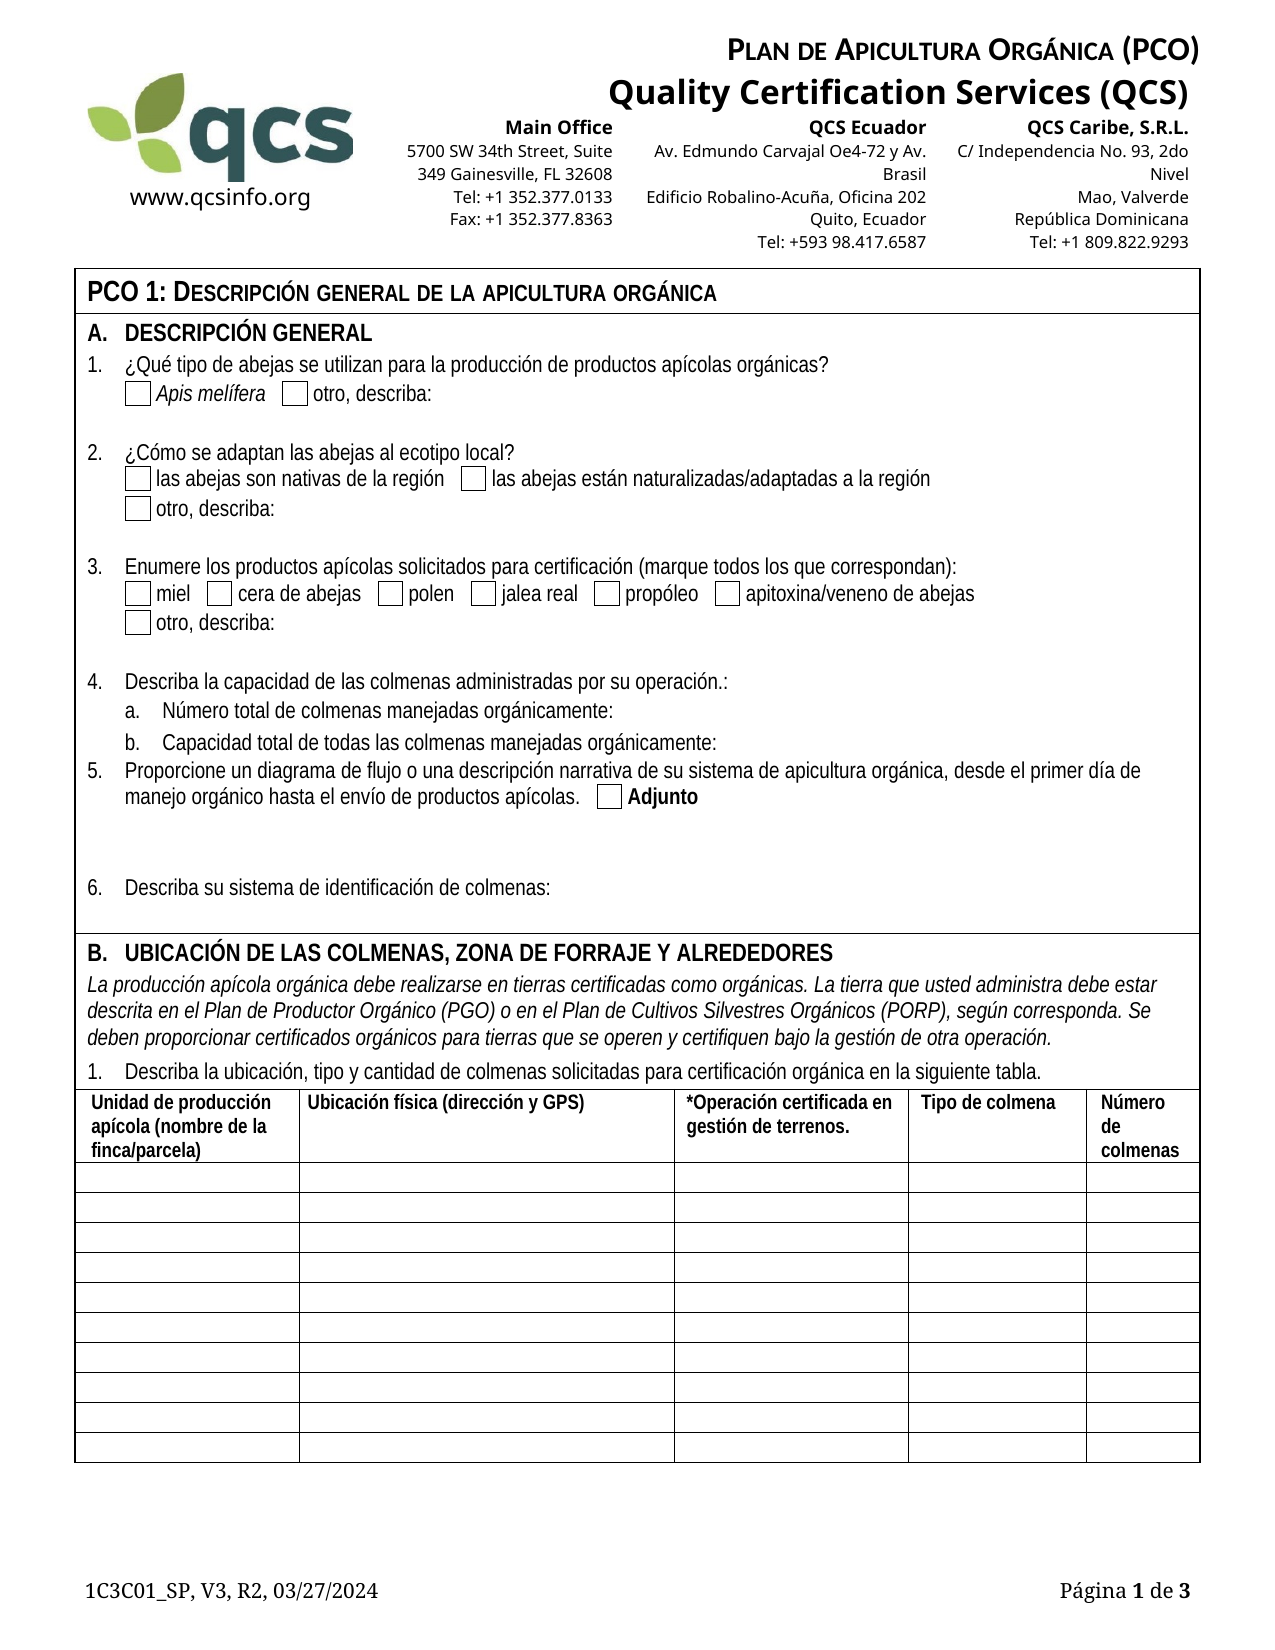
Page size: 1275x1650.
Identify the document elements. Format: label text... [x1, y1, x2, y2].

table_cell [300, 1193, 674, 1222]
table_cell UBICACIÓN DE LAS COLMENAS, ZONA DE FORRAJE Y ALREDEDORES La producción apícola orgánica debe realizarse en tierras certificadas como orgánicas. La tierra que usted administra debe estar descrita en el Plan de Productor Orgánico (PGO) o en el Plan de Cultivos Silvestres Orgánicos (PORP), según corresponda. Se deben proporcionar certificados orgánicos para tierras que se operen y certifiquen bajo la gestión de otra operación. Describa la ubicación, tipo y cantidad de colmenas solicitadas para certificación orgánica en la siguiente tabla. [76, 934, 1199, 1089]
table_cell [1087, 1343, 1199, 1372]
table_cell [300, 1283, 674, 1312]
table_cell [675, 1283, 908, 1312]
table_cell [1087, 1223, 1199, 1252]
table_cell [1087, 1163, 1199, 1192]
table_cell [675, 1223, 908, 1252]
table_cell DESCRIPCIÓN GENERAL ¿Qué tipo de abejas se utilizan para la producción de productos apícolas orgánicas? Apis melífera otro, describa: ¿Cómo se adaptan las abejas al ecotipo local? las abejas son nativas de la región las abejas están naturalizadas/adaptadas a la región otro, describa: Enumere los productos apícolas solicitados para certificación (marque todos los que correspondan): miel cera de abejas polen jalea real propóleo apitoxina/veneno de abejas otro, describa: Describa la capacidad de las colmenas administradas por su operación.: Número total de colmenas manejadas orgánicamente: Capacidad total de todas las colmenas manejadas orgánicamente: Proporcione un diagrama de flujo o una descripción narrativa de su sistema de apicultura orgánica, desde el primer día de manejo orgánico hasta el envío de productos apícolas. Adjunto Describa su sistema de identificación de colmenas: [76, 314, 1199, 933]
table_cell [76, 1193, 299, 1222]
table_cell Ubicación física (dirección y GPS) [300, 1090, 674, 1162]
table_cell [909, 1433, 1086, 1462]
table_cell [76, 1313, 299, 1342]
table_cell [300, 1253, 674, 1282]
table_cell [675, 1373, 908, 1402]
table_cell Tipo de colmena [909, 1090, 1086, 1162]
table_cell [675, 1193, 908, 1222]
table_cell [909, 1313, 1086, 1342]
table_header PCO 1: Descripción general de la apicultura orgánica [76, 269, 1199, 313]
table_cell [76, 1343, 299, 1372]
table_cell [1087, 1253, 1199, 1282]
table_cell Número de colmenas [1087, 1090, 1199, 1162]
table_cell [909, 1223, 1086, 1252]
table_cell [909, 1403, 1086, 1432]
table_cell [76, 1283, 299, 1312]
table_cell [909, 1253, 1086, 1282]
table_cell [76, 1253, 299, 1282]
table_cell [909, 1343, 1086, 1372]
table_cell [1087, 1433, 1199, 1462]
table_cell [1087, 1193, 1199, 1222]
table_cell [76, 1433, 299, 1462]
table_cell [909, 1373, 1086, 1402]
table_cell [675, 1403, 908, 1432]
table_cell [909, 1163, 1086, 1192]
table_cell [909, 1283, 1086, 1312]
table_cell [675, 1163, 908, 1192]
picture [87, 73, 353, 182]
table_cell [300, 1403, 674, 1432]
table_cell [675, 1343, 908, 1372]
table_cell Unidad de producción apícola (nombre de la finca/parcela) [76, 1090, 299, 1162]
table_cell [1087, 1403, 1199, 1432]
table_cell [1087, 1373, 1199, 1402]
table_cell [300, 1313, 674, 1342]
table_cell [300, 1433, 674, 1462]
table_cell [909, 1193, 1086, 1222]
table_cell *Operación certificada en gestión de terrenos. [675, 1090, 908, 1162]
table_cell [300, 1163, 674, 1192]
table_cell [300, 1343, 674, 1372]
table_cell [300, 1223, 674, 1252]
table_cell [300, 1373, 674, 1402]
table_cell [76, 1223, 299, 1252]
table_cell [675, 1433, 908, 1462]
table_cell [1087, 1283, 1199, 1312]
table_cell [1087, 1313, 1199, 1342]
table_cell [675, 1313, 908, 1342]
table_cell [76, 1403, 299, 1432]
table_cell [76, 1373, 299, 1402]
table_cell [76, 1163, 299, 1192]
table_cell [675, 1253, 908, 1282]
